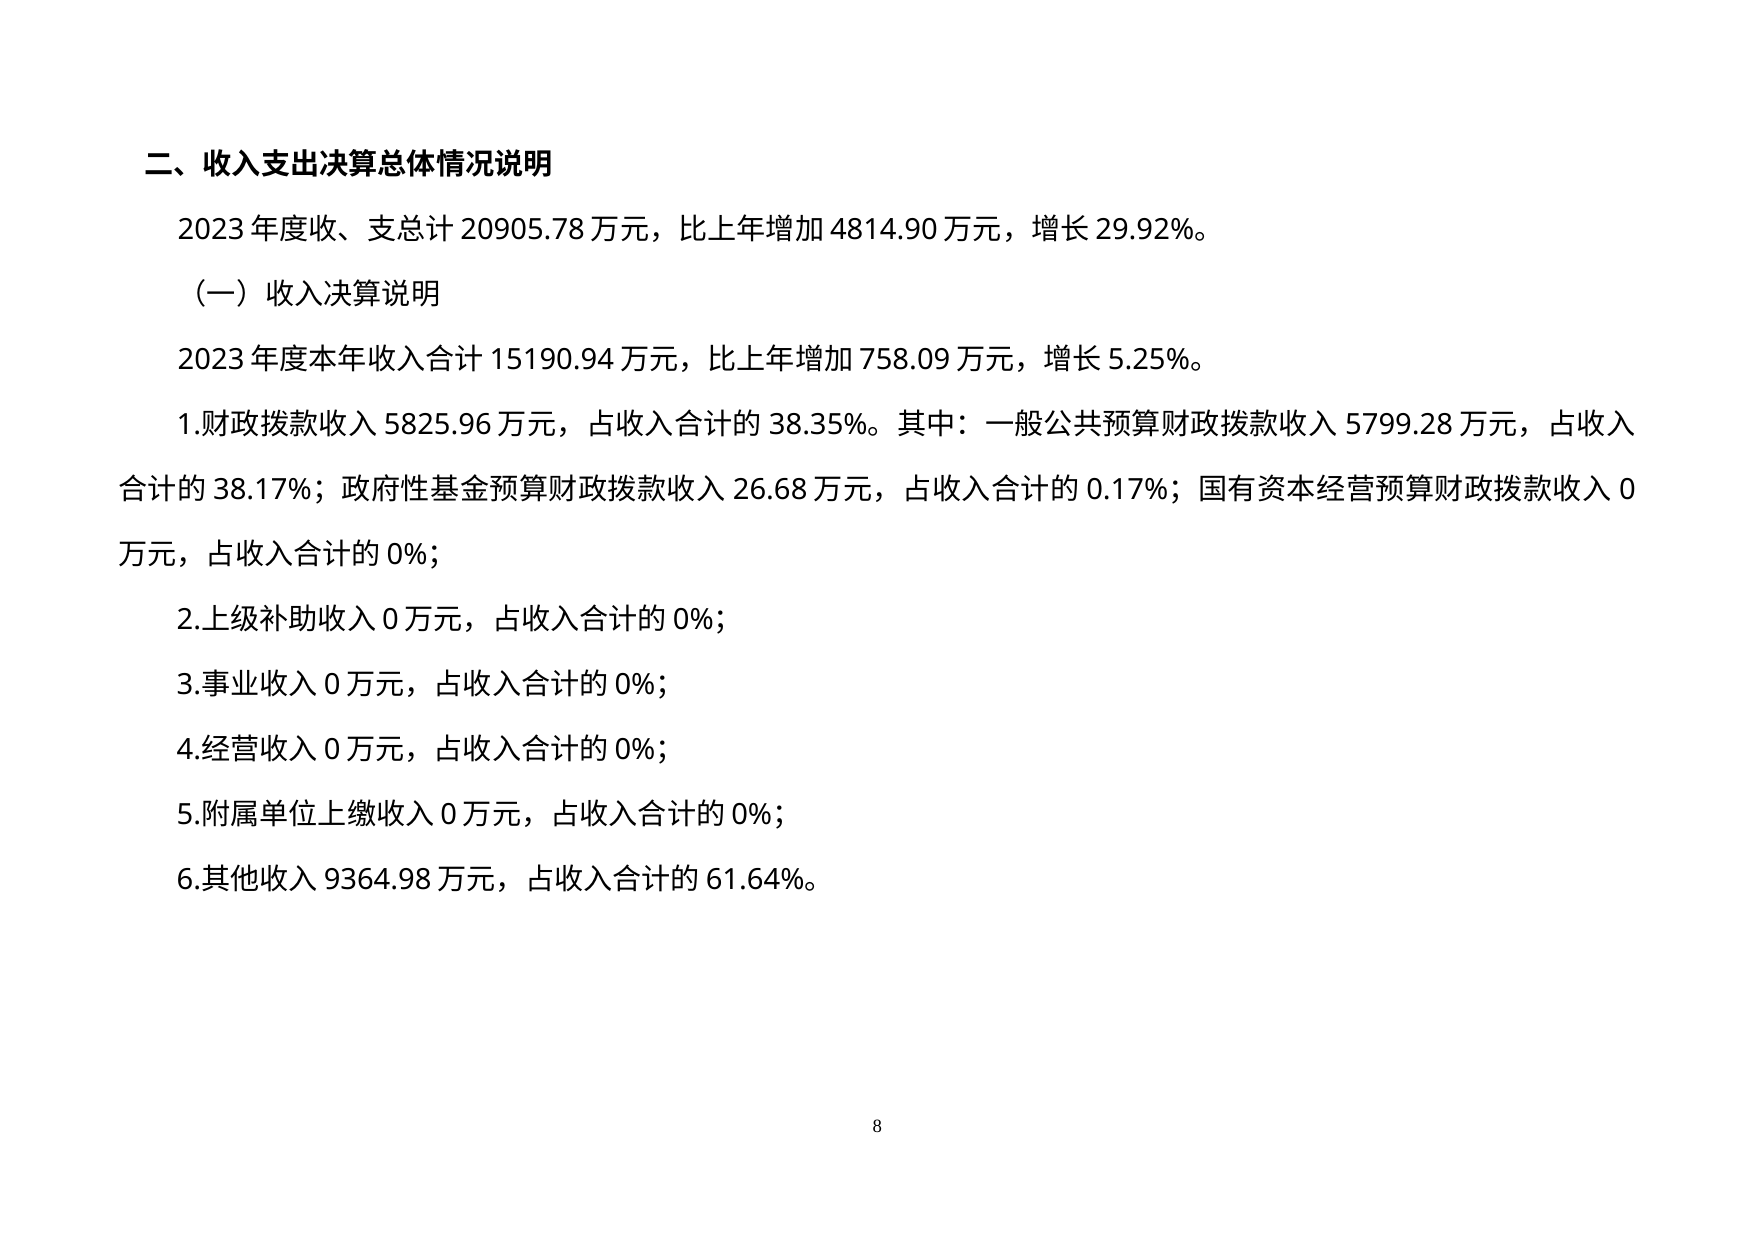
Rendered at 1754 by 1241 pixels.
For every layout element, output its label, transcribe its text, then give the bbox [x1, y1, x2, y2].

text 1.财政拨款收入5825.96万元，占收入合计的38.35%。其中：一般公共预算财政拨款收入5799.28万元，占收入合计的38.17%；政府性基金预算财政拨款收入26.68万元，占收入合计的0.17%；国有资本经营预算财政拨款收入0万元，占收入合计的0%； [118, 389, 1636, 584]
text 二、收入支出决算总体情况说明 [118, 129, 1636, 194]
text 5.附属单位上缴收入0万元，占收入合计的0%； [118, 779, 1636, 844]
text 2023年度本年收入合计15190.94万元，比上年增加758.09万元，增长5.25%。 [118, 324, 1636, 389]
text 4.经营收入0万元，占收入合计的0%； [118, 714, 1636, 779]
text 2.上级补助收入0万元，占收入合计的0%； [118, 584, 1636, 649]
text 2023年度收、支总计20905.78万元，比上年增加4814.90万元，增长29.92%。 [118, 194, 1636, 259]
text 3.事业收入0万元，占收入合计的0%； [118, 649, 1636, 714]
text （一）收入决算说明 [118, 259, 1636, 324]
text 6.其他收入9364.98万元，占收入合计的61.64%。 [118, 844, 1636, 909]
